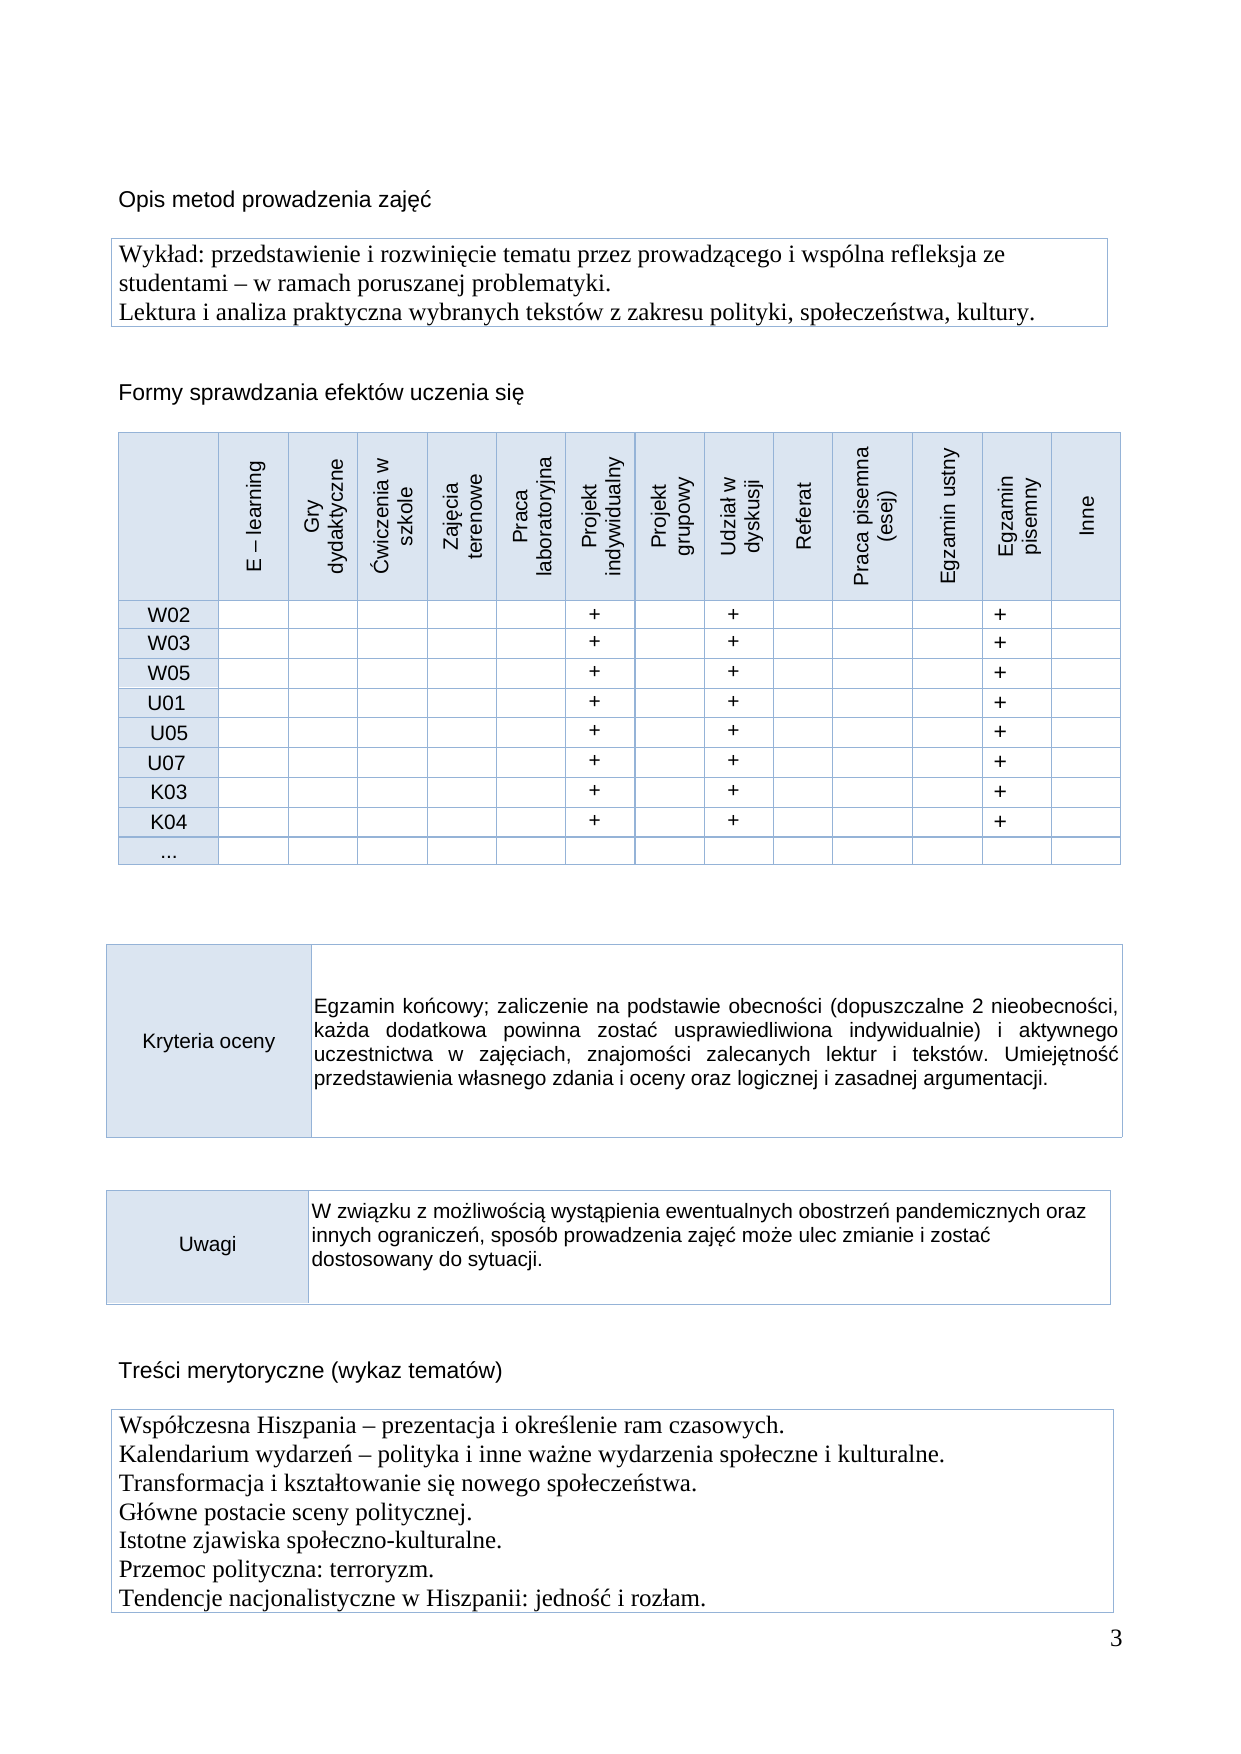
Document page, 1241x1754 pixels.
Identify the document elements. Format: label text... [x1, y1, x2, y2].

table_cell [833, 601, 912, 628]
table_cell + [983, 748, 1051, 777]
table_cell + [566, 748, 634, 777]
table_cell [358, 689, 427, 717]
table_cell + [983, 718, 1051, 747]
table_cell + [705, 808, 773, 836]
table_cell [774, 689, 832, 717]
table_cell [913, 838, 982, 864]
table_cell [428, 659, 496, 687]
table_cell + [705, 718, 773, 747]
table_header Praca laboratoryjna [497, 433, 565, 600]
table_cell U01 [119, 689, 218, 717]
table_header Egzamin ustny [913, 433, 982, 600]
table_cell [289, 629, 357, 658]
table_cell [219, 659, 288, 687]
table_cell + [705, 689, 773, 717]
table_cell [358, 808, 427, 836]
table_cell [833, 689, 912, 717]
table_cell [636, 689, 704, 717]
text Opis metod prowadzenia zajęć [118, 186, 1122, 212]
table_cell [219, 689, 288, 717]
table_cell [289, 601, 357, 628]
table_header Udział w dyskusji [705, 433, 773, 600]
table_cell [289, 718, 357, 747]
table_cell [913, 689, 982, 717]
table_cell W02 [119, 601, 218, 628]
table_cell + [566, 629, 634, 658]
table_cell K03 [119, 778, 218, 807]
table_cell [636, 718, 704, 747]
table_header [119, 433, 218, 600]
table_cell [497, 748, 565, 777]
table_cell + [705, 778, 773, 807]
table_cell [428, 689, 496, 717]
table_cell ... [119, 838, 218, 864]
table_cell [428, 808, 496, 836]
table_cell [774, 659, 832, 687]
table_cell [289, 838, 357, 864]
table_cell W03 [119, 629, 218, 658]
table_cell U05 [119, 718, 218, 747]
table_cell + [566, 718, 634, 747]
table_cell + [983, 629, 1051, 658]
table_cell [983, 838, 1051, 864]
table_cell + [983, 659, 1051, 687]
table_cell [497, 601, 565, 628]
table_cell K04 [119, 808, 218, 836]
table_cell [219, 778, 288, 807]
table_cell [774, 808, 832, 836]
table_cell [833, 838, 912, 864]
table_cell [913, 778, 982, 807]
table_cell [358, 778, 427, 807]
table_header Wykład: przedstawienie i rozwinięcie tematu przez prowadzącego i wspólna refleksja ze studentami – w ramach poruszanej problematyki. Lektura i analiza praktyczna wybranych tekstów z zakresu polityki, społeczeństwa, kultury. [112, 239, 1107, 326]
table_cell [1052, 659, 1120, 687]
table_cell [774, 778, 832, 807]
table_cell [428, 748, 496, 777]
table_cell U07 [119, 748, 218, 777]
table_cell [1052, 718, 1120, 747]
table_cell [219, 838, 288, 864]
table_cell [358, 838, 427, 864]
table_cell [566, 838, 634, 864]
table_cell [497, 838, 565, 864]
table_header Projekt indywidualny [566, 433, 634, 600]
table_cell [1052, 808, 1120, 836]
table_cell [913, 808, 982, 836]
table_cell [833, 718, 912, 747]
table_cell W05 [119, 659, 218, 687]
table_cell [219, 718, 288, 747]
table_cell [913, 601, 982, 628]
table_cell [774, 601, 832, 628]
table_cell [705, 838, 773, 864]
table_cell [833, 629, 912, 658]
table_cell + [566, 659, 634, 687]
table_cell [833, 778, 912, 807]
table_cell + [566, 778, 634, 807]
table_cell + [705, 659, 773, 687]
table_cell [913, 659, 982, 687]
table_cell [833, 748, 912, 777]
table_cell [913, 718, 982, 747]
table_cell [1052, 748, 1120, 777]
table_cell + [983, 601, 1051, 628]
table_header Gry dydaktyczne [289, 433, 357, 600]
table_cell + [983, 778, 1051, 807]
table_header W związku z możliwością wystąpienia ewentualnych obostrzeń pandemicznych oraz innych ograniczeń, sposób prowadzenia zajęć może ulec zmianie i zostać dostosowany do sytuacji. [309, 1191, 1110, 1303]
table_cell [497, 629, 565, 658]
table_cell [219, 748, 288, 777]
table_cell [636, 778, 704, 807]
table_cell [833, 808, 912, 836]
table_cell [219, 601, 288, 628]
table_cell [636, 748, 704, 777]
table_cell [774, 838, 832, 864]
table_cell [833, 659, 912, 687]
table_cell [913, 748, 982, 777]
table_cell + [566, 601, 634, 628]
table_header Zajęcia terenowe [428, 433, 496, 600]
text Treści merytoryczne (wykaz tematów) [118, 1357, 1122, 1383]
table_cell [428, 778, 496, 807]
table_header Projekt grupowy [636, 433, 704, 600]
table_cell [636, 601, 704, 628]
table_cell [774, 748, 832, 777]
table_header Egzamin końcowy; zaliczenie na podstawie obecności (dopuszczalne 2 nieobecności, każda dodatkowa powinna zostać usprawiedliwiona indywidualnie) i aktywnego uczestnictwa w zajęciach, znajomości zalecanych lektur i tekstów. Umiejętność przedstawienia własnego zdania i oceny oraz logicznej i zasadnej argumentacji. [312, 945, 1122, 1137]
table_header Ćwiczenia w szkole [358, 433, 427, 600]
table_cell [358, 601, 427, 628]
table_cell + [983, 808, 1051, 836]
table_cell [497, 778, 565, 807]
table_cell + [705, 601, 773, 628]
table_cell [219, 808, 288, 836]
table_cell [289, 808, 357, 836]
table_cell [497, 808, 565, 836]
table_cell [636, 659, 704, 687]
table_header Kryteria oceny [107, 945, 311, 1137]
table_cell + [566, 689, 634, 717]
table_cell [636, 838, 704, 864]
table_cell [497, 689, 565, 717]
table_cell [289, 748, 357, 777]
table_cell + [566, 808, 634, 836]
table_cell [358, 748, 427, 777]
table_cell [358, 659, 427, 687]
table_cell [289, 689, 357, 717]
table_cell [428, 838, 496, 864]
table_cell [636, 808, 704, 836]
table_cell [289, 778, 357, 807]
table_cell [774, 629, 832, 658]
table_cell [428, 629, 496, 658]
text Formy sprawdzania efektów uczenia się [118, 379, 1122, 406]
table_cell [636, 629, 704, 658]
table_cell [358, 718, 427, 747]
table_cell + [705, 629, 773, 658]
table_header Inne [1052, 433, 1120, 600]
table_cell [358, 629, 427, 658]
table_header Uwagi [107, 1191, 308, 1303]
table_cell [1052, 778, 1120, 807]
table_cell + [705, 748, 773, 777]
table_cell [1052, 629, 1120, 658]
table_cell [289, 659, 357, 687]
table_cell [497, 718, 565, 747]
table_header Praca pisemna (esej) [833, 433, 912, 600]
table_cell [1052, 601, 1120, 628]
table_header Referat [774, 433, 832, 600]
table_cell [913, 629, 982, 658]
table_header E – learning [219, 433, 288, 600]
table_cell + [983, 689, 1051, 717]
table_cell [1052, 838, 1120, 864]
table_cell [774, 718, 832, 747]
table_cell [428, 601, 496, 628]
table_cell [1052, 689, 1120, 717]
table_cell [428, 718, 496, 747]
table_header Egzamin pisemny [983, 433, 1051, 600]
table_cell [497, 659, 565, 687]
table_cell [219, 629, 288, 658]
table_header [112, 1410, 1113, 1612]
